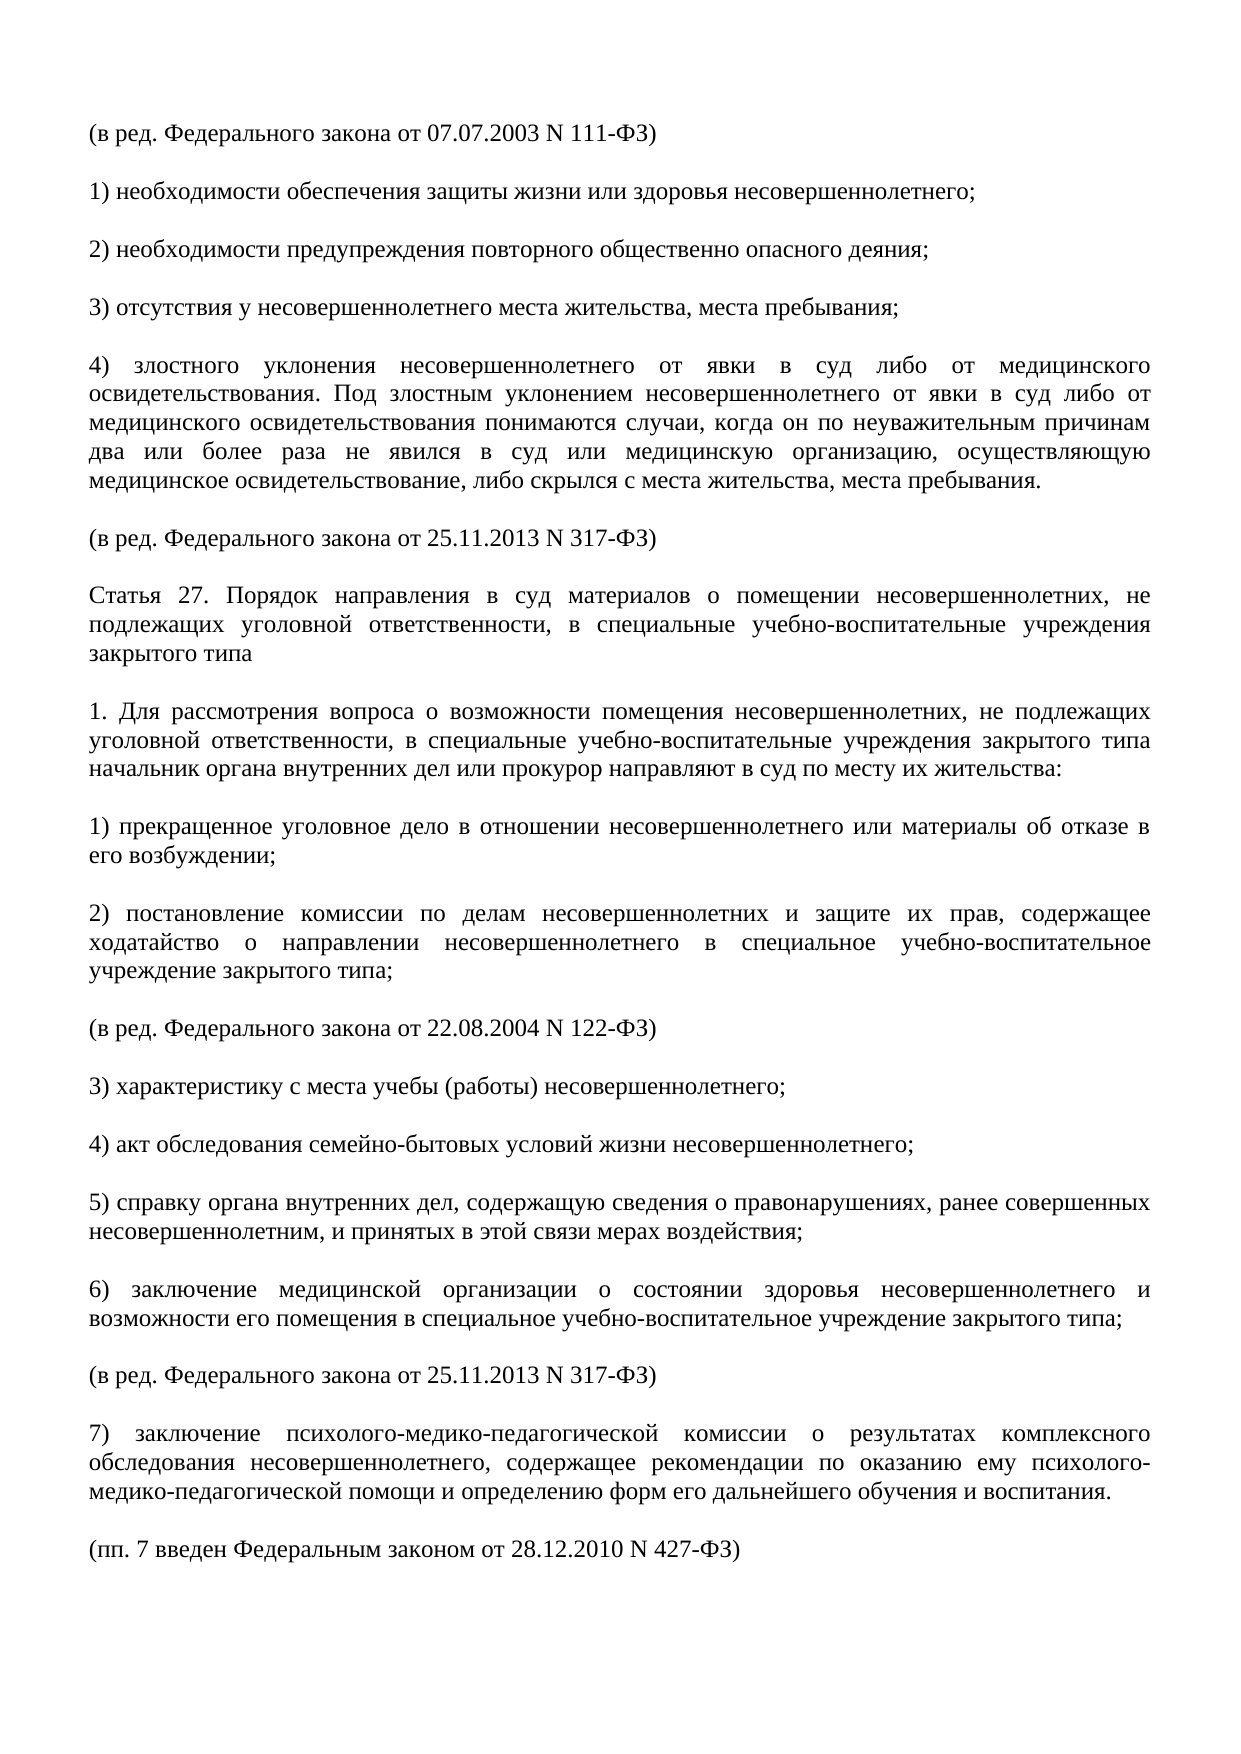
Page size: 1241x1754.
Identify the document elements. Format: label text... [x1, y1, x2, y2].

text 1) необходимости обеспечения защиты жизни или здоровья несовершеннолетнего; [89, 176, 1152, 205]
text (в ред. Федерального закона от 22.08.2004 N 122-ФЗ) [89, 1013, 1152, 1042]
text 6) заключение медицинской организации о состоянии здоровья несовершеннолетнего и возможности его помещения в специальное учебно-воспитательное учреждение закрытого типа; [89, 1274, 1152, 1331]
text 5) справку органа внутренних дел, содержащую сведения о правонарушениях, ранее совершенных несовершеннолетним, и принятых в этой связи мерах воздействия; [89, 1187, 1152, 1245]
text 3) отсутствия у несовершеннолетнего места жительства, места пребывания; [89, 292, 1152, 321]
text 4) злостного уклонения несовершеннолетнего от явки в суд либо от медицинского освидетельствования. Под злостным уклонением несовершеннолетнего от явки в суд либо от медицинского освидетельствования понимаются случаи, когда он по неуважительным причинам два или более раза не явился в суд или медицинскую организацию, осуществляющую медицинское освидетельствование, либо скрылся с места жительства, места пребывания. [89, 350, 1152, 493]
text (в ред. Федерального закона от 25.11.2013 N 317-ФЗ) [89, 1361, 1152, 1389]
text 7) заключение психолого-медико-педагогической комиссии о результатах комплексного обследования несовершеннолетнего, содержащее рекомендации по оказанию ему психолого-медико-педагогической помощи и определению форм его дальнейшего обучения и воспитания. [89, 1418, 1152, 1505]
text (в ред. Федерального закона от 25.11.2013 N 317-ФЗ) [89, 523, 1152, 551]
text 1. Для рассмотрения вопроса о возможности помещения несовершеннолетних, не подлежащих уголовной ответственности, в специальные учебно-воспитательные учреждения закрытого типа начальник органа внутренних дел или прокурор направляют в суд по месту их жительства: [89, 696, 1152, 782]
text 3) характеристику с места учебы (работы) несовершеннолетнего; [89, 1071, 1152, 1100]
text Статья 27. Порядок направления в суд материалов о помещении несовершеннолетних, не подлежащих уголовной ответственности, в специальные учебно-воспитательные учреждения закрытого типа [89, 581, 1152, 667]
text 1) прекращенное уголовное дело в отношении несовершеннолетнего или материалы об отказе в его возбуждении; [89, 811, 1152, 869]
text (в ред. Федерального закона от 07.07.2003 N 111-ФЗ) [89, 118, 1152, 147]
text 2) необходимости предупреждения повторного общественно опасного деяния; [89, 234, 1152, 263]
text 4) акт обследования семейно-бытовых условий жизни несовершеннолетнего; [89, 1129, 1152, 1158]
text 2) постановление комиссии по делам несовершеннолетних и защите их прав, содержащее ходатайство о направлении несовершеннолетнего в специальное учебно-воспитательное учреждение закрытого типа; [89, 898, 1152, 984]
text (пп. 7 введен Федеральным законом от 28.12.2010 N 427-ФЗ) [89, 1534, 1152, 1563]
